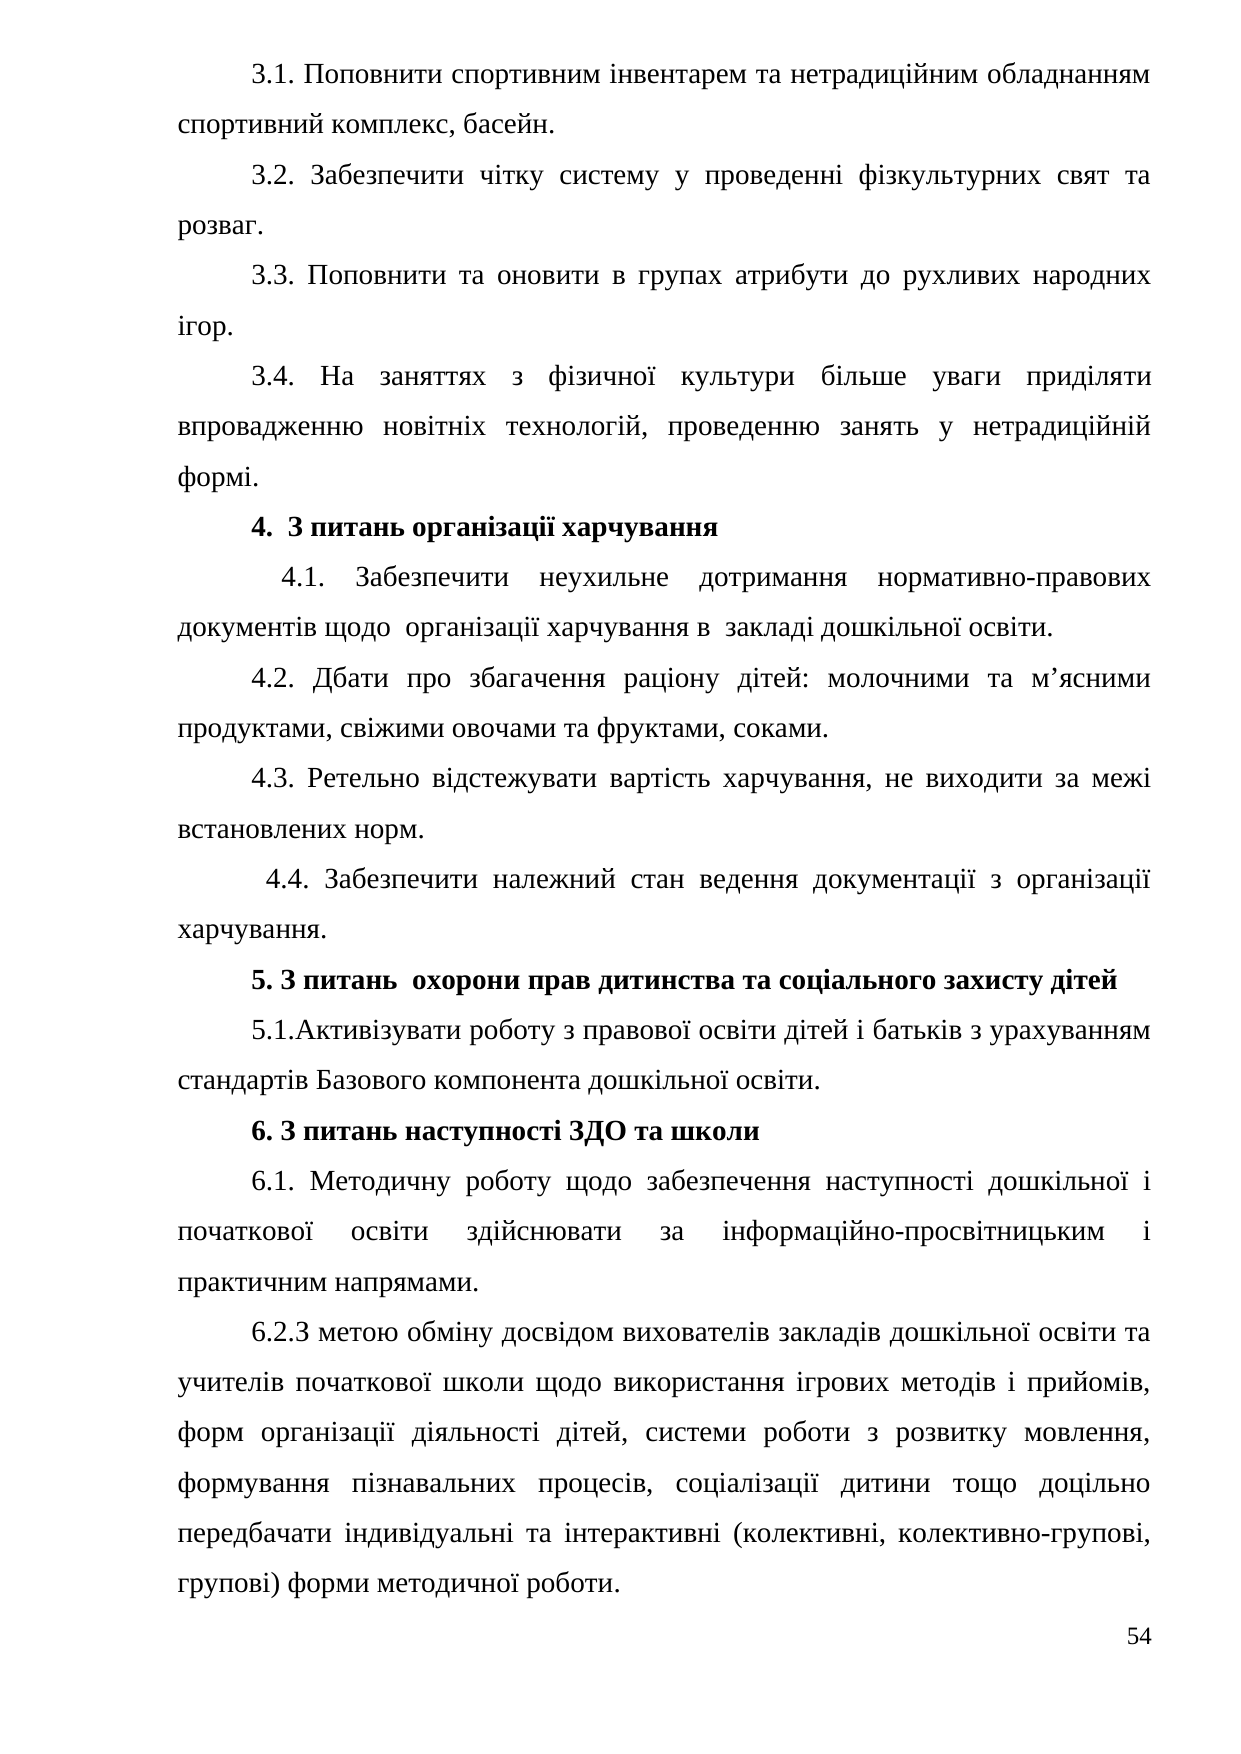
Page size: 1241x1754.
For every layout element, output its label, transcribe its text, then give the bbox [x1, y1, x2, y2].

text 6. З питань наступності ЗДО та школи [177, 1113, 1152, 1146]
text 4.1. Забезпечити неухильне дотримання нормативно-правових документів щодо організації харчування в закладі дошкільної освіти. [177, 559, 1152, 643]
text 4. З питань організації харчування [177, 509, 1152, 542]
text 6.1. Методичну роботу щодо забезпечення наступності дошкільної і початкової освіти здійснювати за інформаційно-просвітницьким і практичним напрямами. [177, 1163, 1152, 1297]
text 3.1. Поповнити спортивним інвентарем та нетрадиційним обладнанням спортивний комплекс, басейн. [177, 56, 1152, 140]
text 5.1.Активізувати роботу з правової освіти дітей і батьків з урахуванням стандартів Базового компонента дошкільної освіти. [177, 1012, 1152, 1096]
text 3.2. Забезпечити чітку систему у проведенні фізкультурних свят та розваг. [177, 157, 1152, 241]
text 6.2.З метою обміну досвідом вихователів закладів дошкільної освіти та учителів початкової школи щодо використання ігрових методів і прийомів, форм організації діяльності дітей, системи роботи з розвитку мовлення, формування пізнавальних процесів, соціалізації дитини тощо доцільно передбачати індивідуальні та інтерактивні (колективні, колективно-групові, групові) форми методичної роботи. [177, 1314, 1152, 1599]
text 4.4. Забезпечити належний стан ведення документації з організації харчування. [177, 861, 1152, 945]
text 4.3. Ретельно відстежувати вартість харчування, не виходити за межі встановлених норм. [177, 761, 1152, 844]
text 5. З питань охорони прав дитинства та соціального захисту дітей [177, 962, 1152, 995]
text 3.3. Поповнити та оновити в групах атрибути до рухливих народних ігор. [177, 257, 1152, 341]
text 3.4. На заняттях з фізичної культури більше уваги приділяти впровадженню новітніх технологій, проведенню занять у нетрадиційній формі. [177, 358, 1152, 492]
text 4.2. Дбати про збагачення раціону дітей: молочними та м’ясними продуктами, свіжими овочами та фруктами, соками. [177, 660, 1152, 744]
